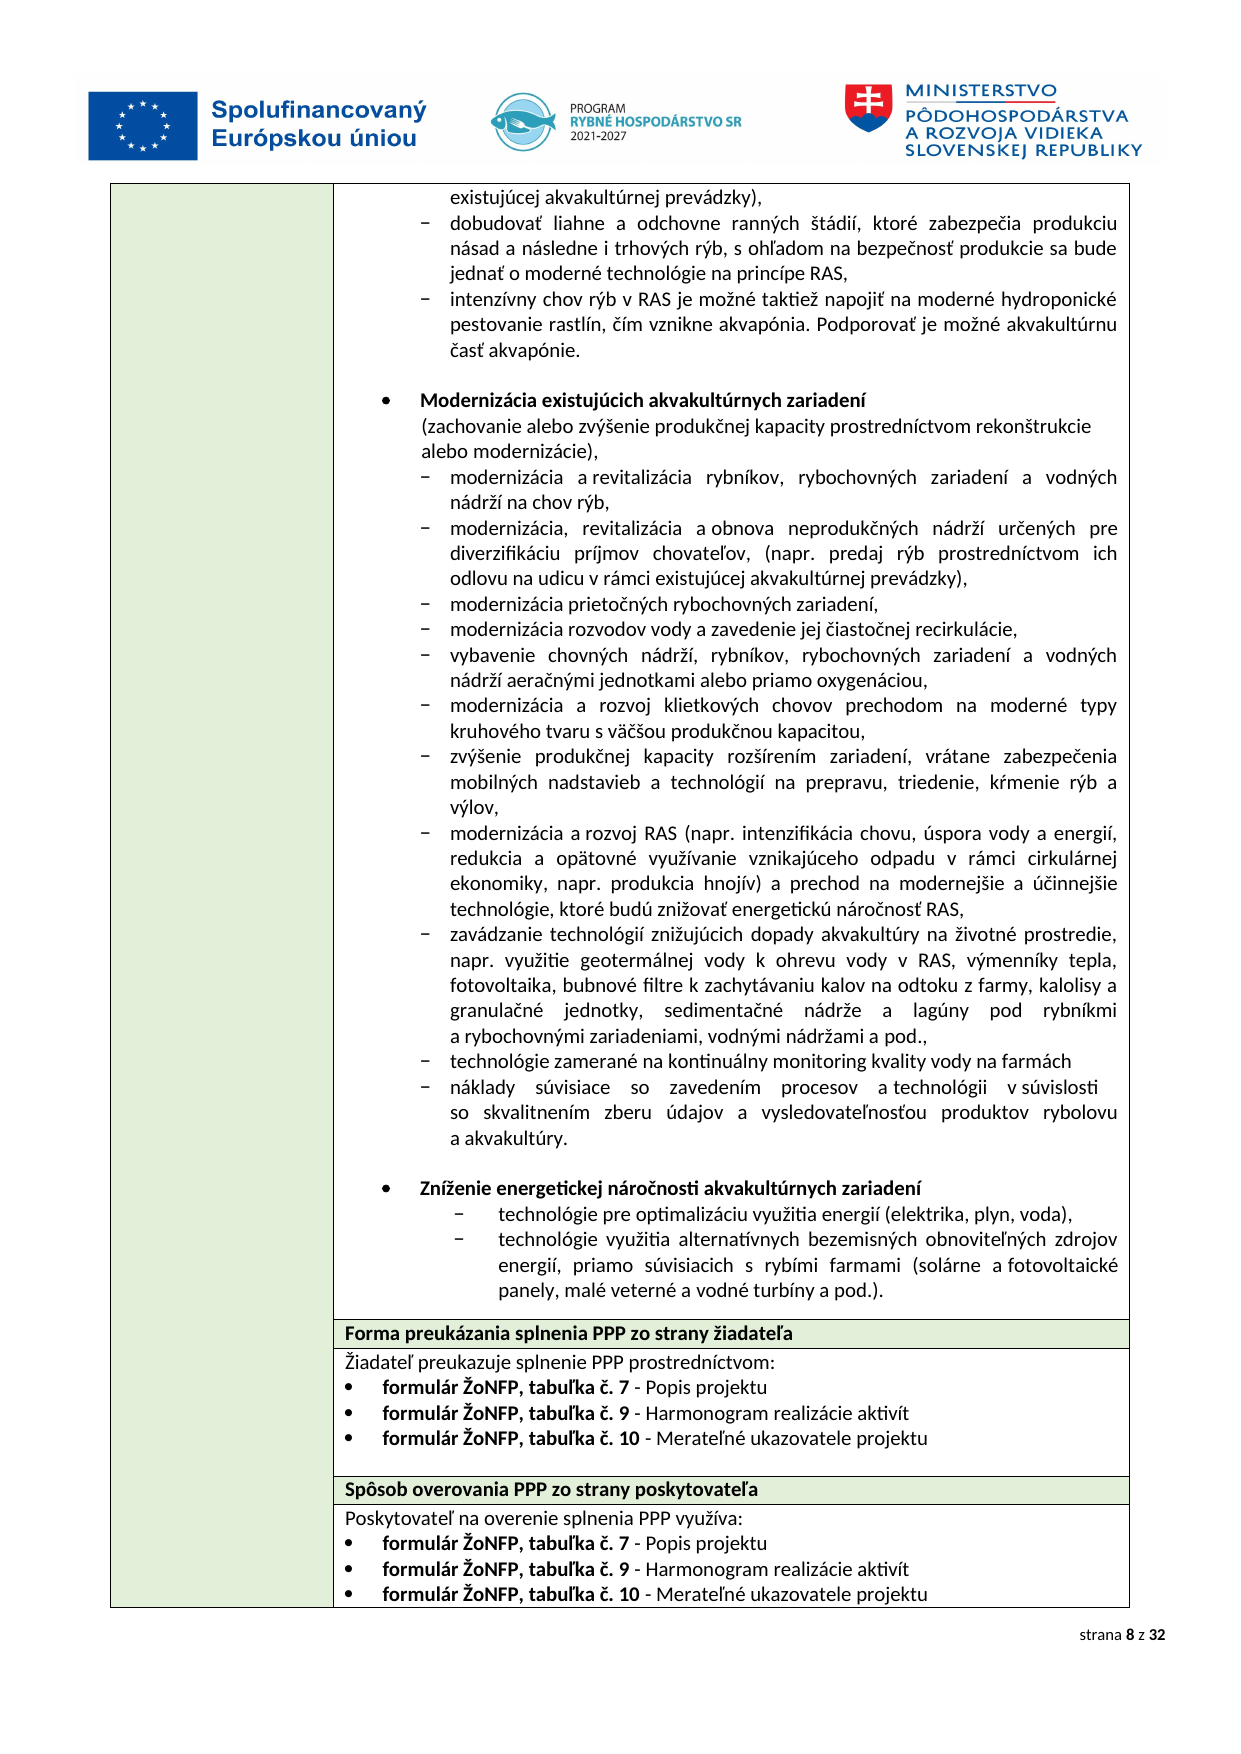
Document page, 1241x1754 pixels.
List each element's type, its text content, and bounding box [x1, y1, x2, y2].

picture [75, 73, 1166, 165]
table_cell Spôsob overovania PPP zo strany poskytovateľa [334, 1477, 1129, 1504]
table_cell Forma preukázania splnenia PPP zo strany žiadateľa [334, 1320, 1129, 1348]
table_cell Žiadateľ preukazuje splnenie PPP prostredníctvom: formulár ŽoNFP, tabuľka č. 7 - Popis projektu formulár ŽoNFP, tabuľka č. 9 - Harmonogram realizácie aktivít formulár ŽoNFP, tabuľka č. 10 - Merateľné ukazovatele projektu [334, 1349, 1129, 1476]
